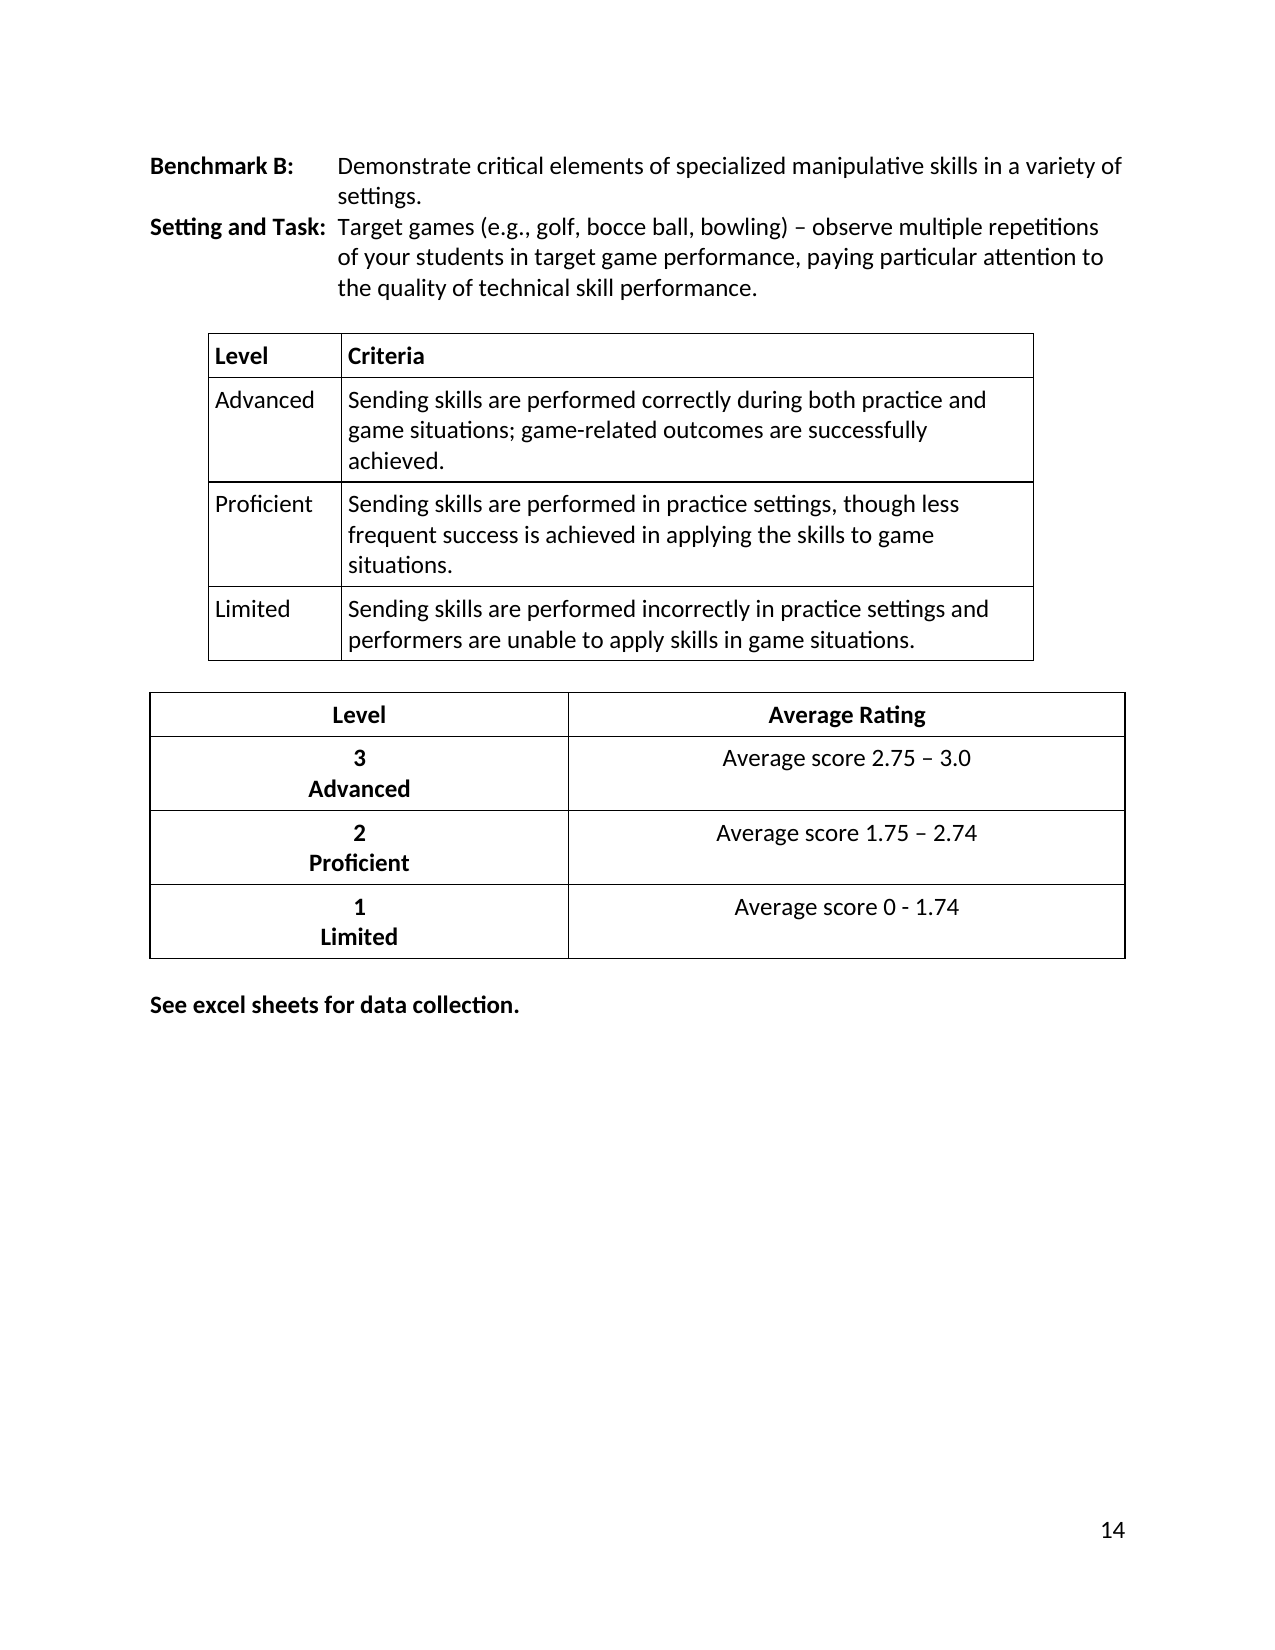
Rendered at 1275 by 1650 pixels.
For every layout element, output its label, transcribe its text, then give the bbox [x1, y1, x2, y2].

text Setting and Task: Target games (e.g., golf, bocce ball, bowling) – observe multiple repetitions of your students in target game performance, paying particular attention to the quality of technical skill performance. [150, 211, 1125, 303]
table_cell Advanced [209, 378, 341, 481]
table_cell Sending skills are performed correctly during both practice and game situations; game-related outcomes are successfully achieved. [342, 378, 1033, 481]
table_cell 3 Advanced [151, 737, 568, 810]
table_header Level [209, 334, 341, 377]
table_cell 1 Limited [151, 885, 568, 958]
table_cell 2 Proficient [151, 811, 568, 884]
table_header Criteria [342, 334, 1033, 377]
text See excel sheets for data collection. [150, 989, 1125, 1020]
table_header Level [151, 693, 568, 736]
table_cell Average score 0 - 1.74 [569, 885, 1124, 958]
text Benchmark B: Demonstrate critical elements of specialized manipulative skills in a variety of settings. [150, 150, 1125, 211]
table_cell Limited [209, 587, 341, 660]
table_cell Proficient [209, 483, 341, 586]
table_cell Sending skills are performed in practice settings, though less frequent success is achieved in applying the skills to game situations. [342, 483, 1033, 586]
table_cell Average score 1.75 – 2.74 [569, 811, 1124, 884]
table_cell Sending skills are performed incorrectly in practice settings and performers are unable to apply skills in game situations. [342, 587, 1033, 660]
table_cell Average score 2.75 – 3.0 [569, 737, 1124, 810]
table_header Average Rating [569, 693, 1124, 736]
